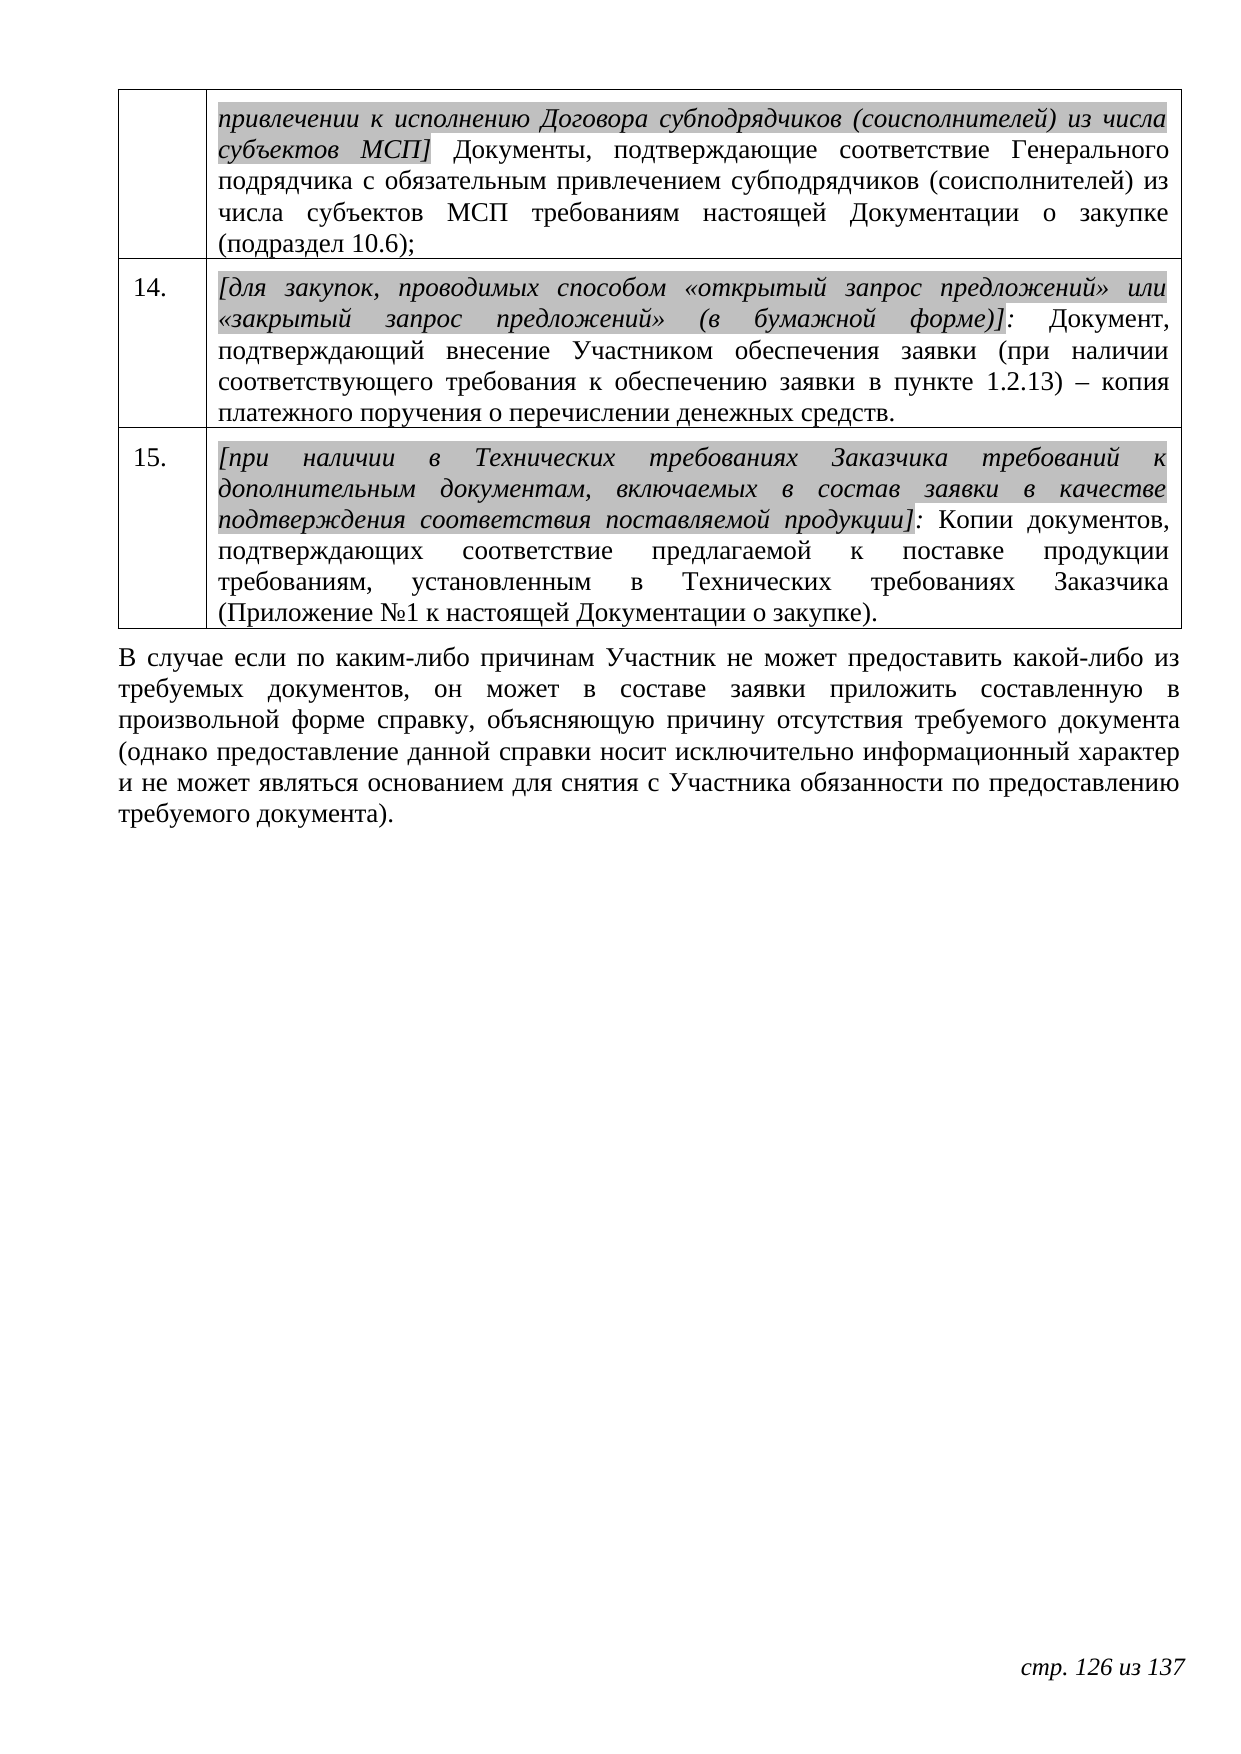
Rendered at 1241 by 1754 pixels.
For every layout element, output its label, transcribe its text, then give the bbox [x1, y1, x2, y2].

list В случае если по каким-либо причинам Участник не может предоставить какой-либо из требуемых документов, он может в составе заявки приложить составленную в произвольной форме справку, объясняющую причину отсутствия требуемого документа (однако предоставление данной справки носит исключительно информационный характер и не может являться основанием для снятия с Участника обязанности по предоставлению требуемого документа). [118, 641, 1181, 828]
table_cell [207, 90, 1181, 258]
table_cell [119, 259, 206, 427]
table_cell [119, 90, 206, 258]
table_cell [при наличии в Технических требованиях Заказчика требований к дополнительным документам, включаемых в состав заявки в качестве подтверждения соответствия поставляемой продукции]: Копии документов, подтверждающих соответствие предлагаемой к поставке продукции требованиям, установленным в Технических требованиях Заказчика (Приложение №1 к настоящей Документации о закупке). [207, 428, 1181, 628]
table_cell [для закупок, проводимых способом «открытый запрос предложений» или «закрытый запрос предложений» (в бумажной форме)]: Документ, подтверждающий внесение Участником обеспечения заявки (при наличии соответствующего требования к обеспечению заявки в пункте 1.2.13) – копия платежного поручения о перечислении денежных средств. [207, 259, 1181, 427]
table_cell [119, 428, 206, 628]
